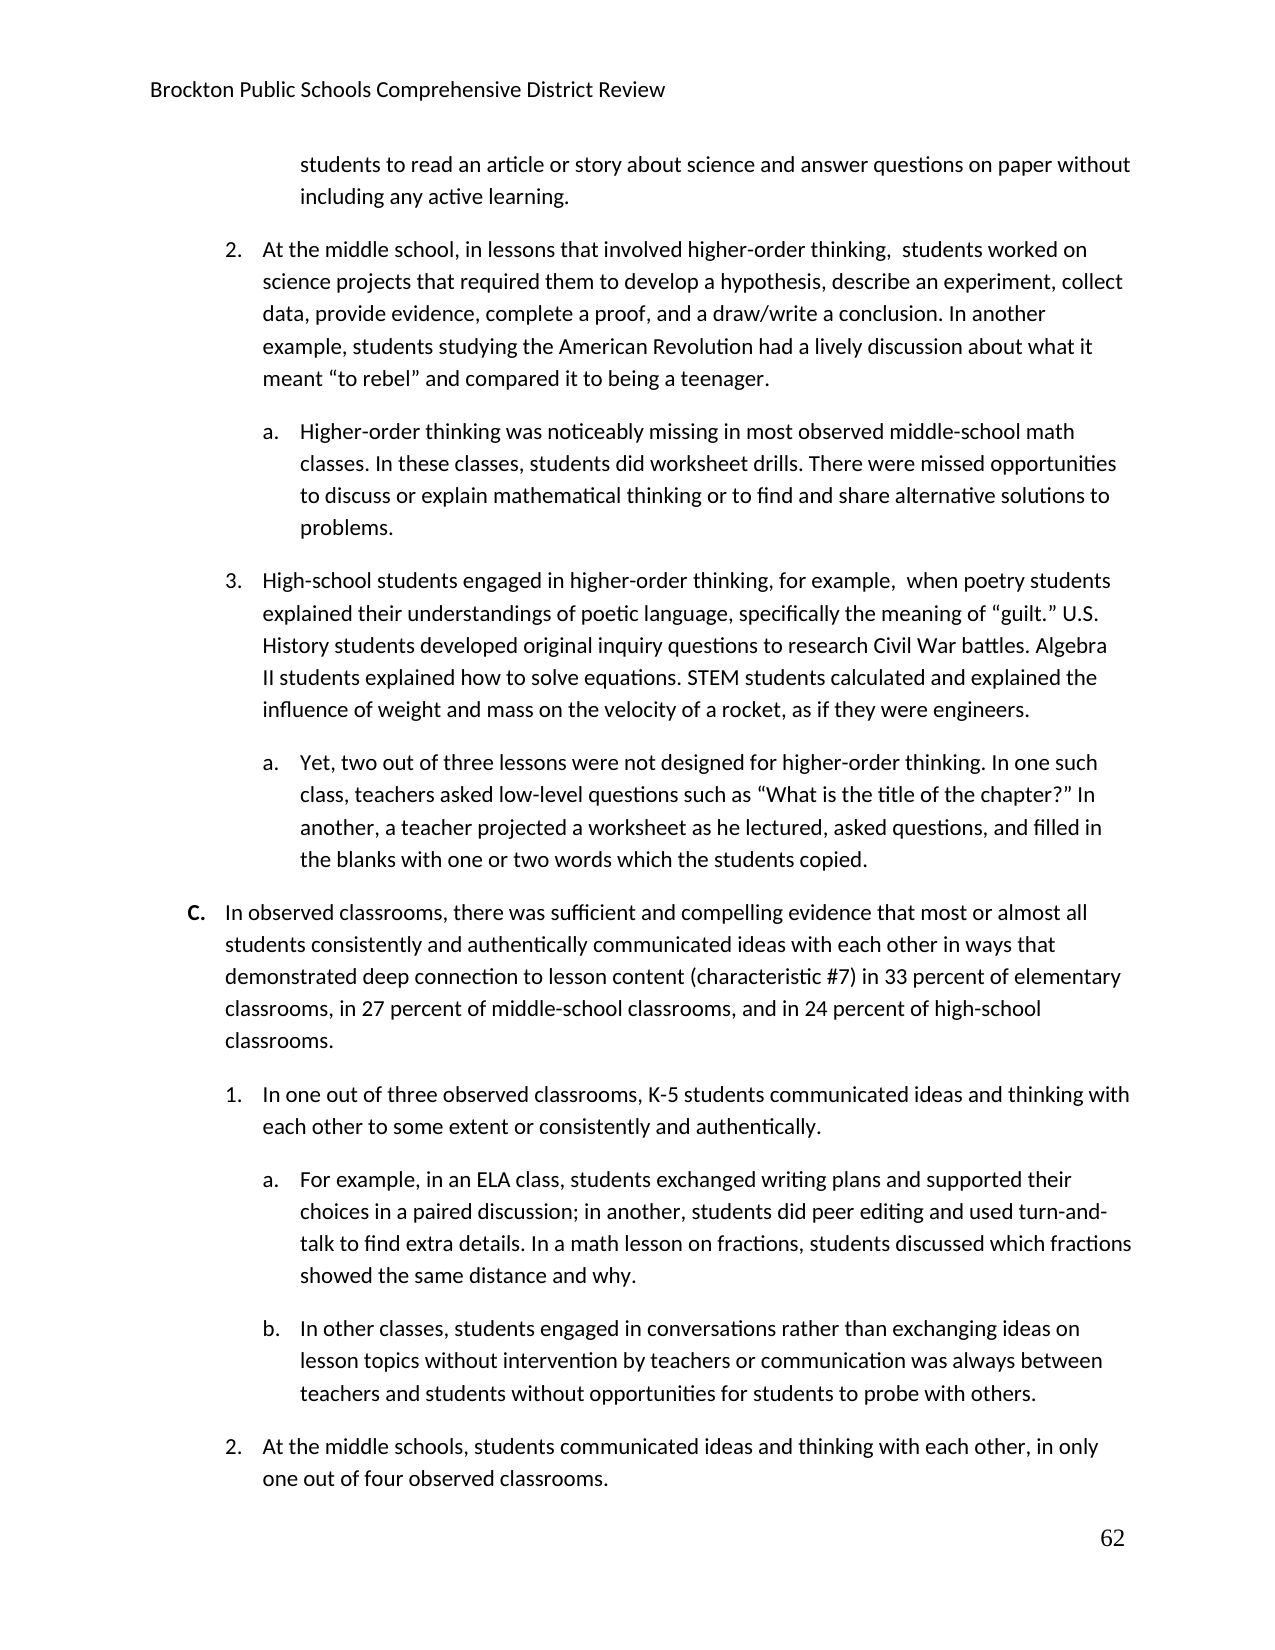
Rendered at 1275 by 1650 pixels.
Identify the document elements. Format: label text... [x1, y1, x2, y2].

list a. Yet, two out of three lessons were not designed for higher-order thinking. In one such class, teachers asked low-level questions such as “What is the title of the chapter?” In another, a teacher projected a worksheet as he lectured, asked questions, and filled in the blanks with one or two words which the students copied. [262, 748, 1125, 873]
list a. For example, in an ELA class, students exchanged writing plans and supported their choices in a paired discussion; in another, students did peer editing and used turn-and-talk to find extra details. In a math lesson on fractions, students discussed which fractions showed the same distance and why. [262, 1165, 1134, 1289]
list At the middle schools, students communicated ideas and thinking with each other, in only one out of four observed classrooms. [225, 1432, 1125, 1492]
list In one out of three observed classrooms, K-5 students communicated ideas and thinking with each other to some extent or consistently and authentically. [225, 1080, 1134, 1140]
list High-school students engaged in higher-order thinking, for example, when poetry students explained their understandings of poetic language, specifically the meaning of “guilt.” U.S. History students developed original inquiry questions to research Civil War battles. Algebra II students explained how to solve equations. STEM students calculated and explained the influence of weight and mass on the velocity of a rocket, as if they were engineers. [225, 567, 1125, 723]
list b. In other classes, students engaged in conversations rather than exchanging ideas on lesson topics without intervention by teachers or communication was always between teachers and students without opportunities for students to probe with others. [262, 1314, 1134, 1407]
list a. Higher-order thinking was noticeably missing in most observed middle-school math classes. In these classes, students did worksheet drills. There were missed opportunities to discuss or explain mathematical thinking or to find and share alternative solutions to problems. [262, 417, 1125, 542]
list At the middle school, in lessons that involved higher-order thinking, students worked on science projects that required them to develop a hypothesis, describe an experiment, collect data, provide evidence, complete a proof, and a draw/write a conclusion. In another example, students studying the American Revolution had a lively discussion about what it meant “to rebel” and compared it to being a teenager. [225, 235, 1125, 392]
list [262, 150, 1134, 210]
text C. In observed classrooms, there was sufficient and compelling evidence that most or almost all students consistently and authentically communicated ideas with each other in ways that demonstrated deep connection to lesson content (characteristic #7) in 33 percent of elementary classrooms, in 27 percent of middle-school classrooms, and in 24 percent of high-school classrooms. [187, 898, 1125, 1055]
